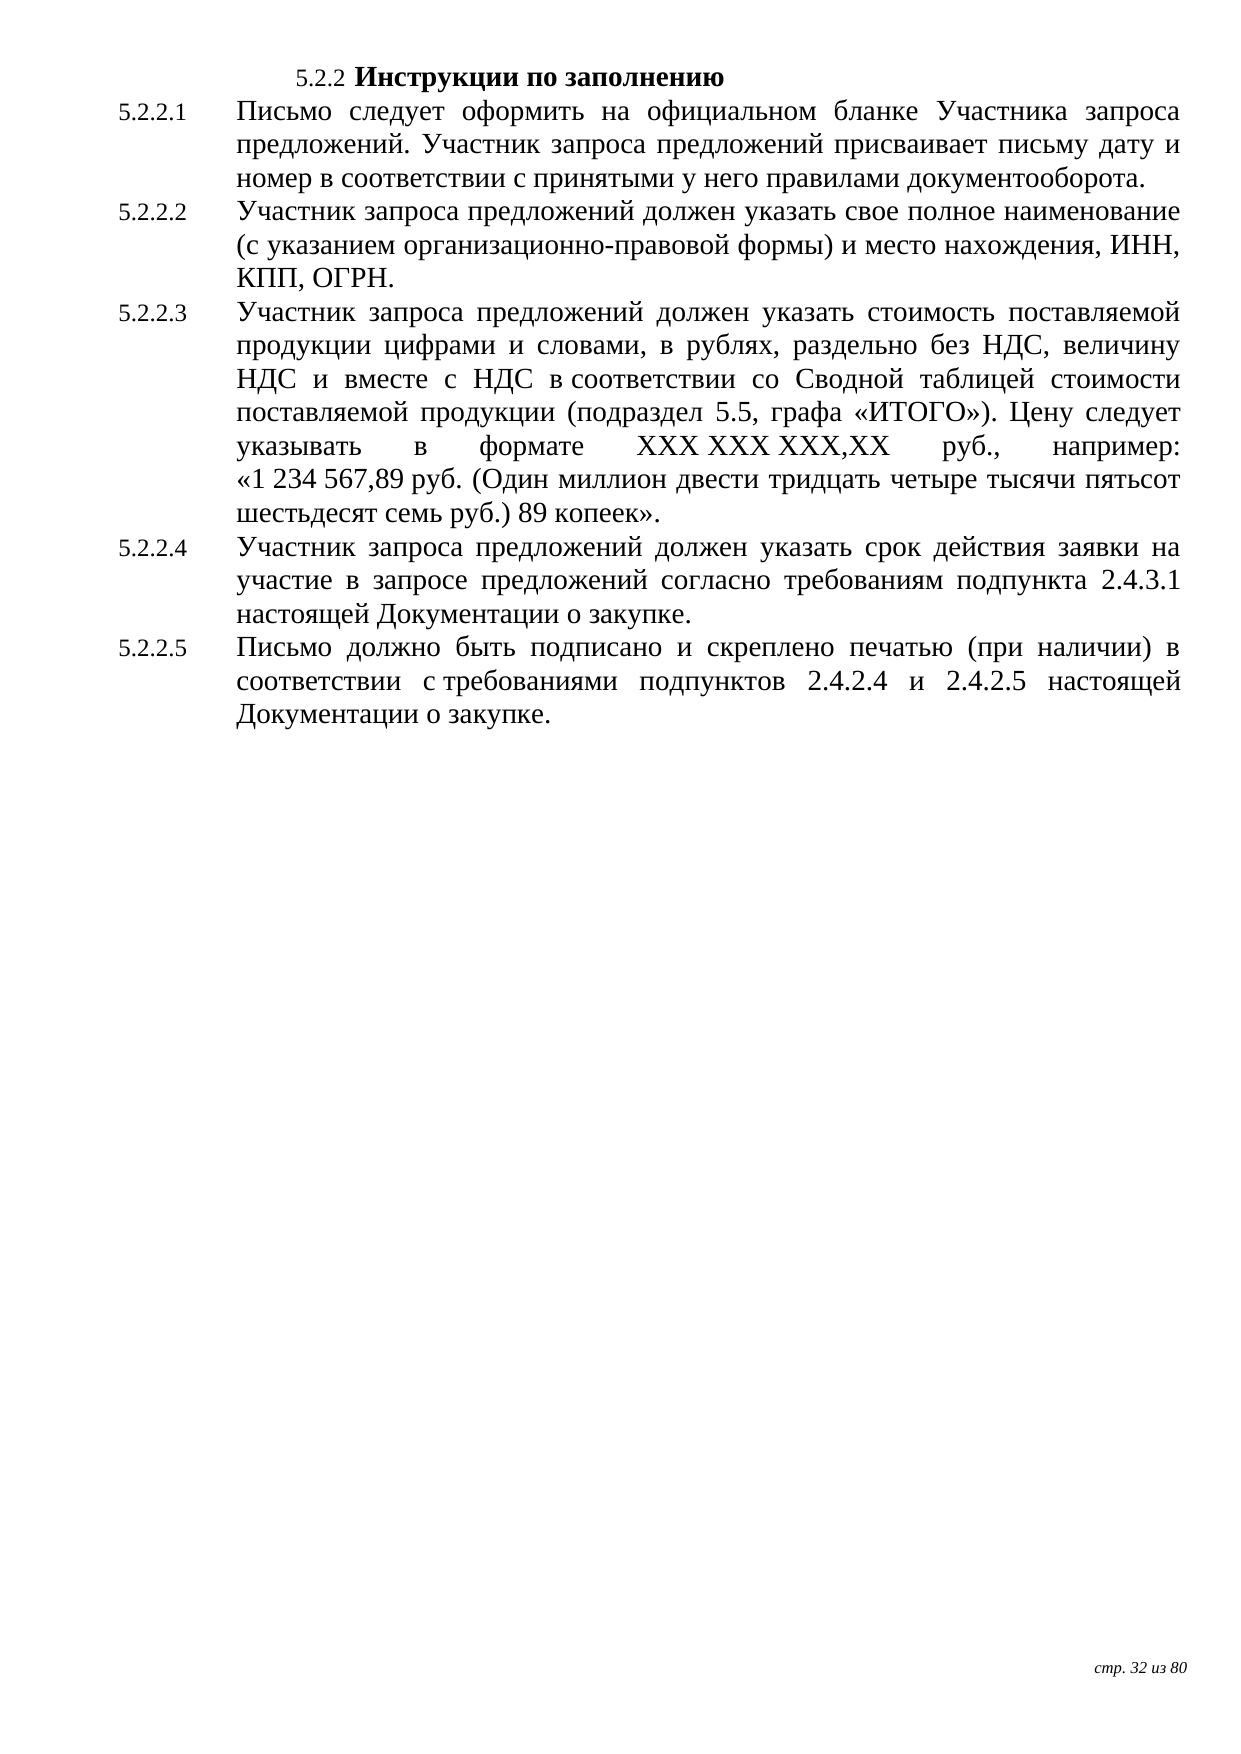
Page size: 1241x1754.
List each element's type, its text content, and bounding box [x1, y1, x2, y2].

text Письмо должно быть подписано и скреплено печатью (при наличии) в соответствии с требованиями подпунктов 2.4.2.4 и 2.4.2.5 настоящей Документации о закупке. [118, 629, 1181, 730]
text Участник запроса предложений должен указать стоимость поставляемой продукции цифрами и словами, в рублях, раздельно без НДС, величину НДС и вместе с НДС в соответствии со Сводной таблицей стоимости поставляемой продукции (подраздел 5.5, графа «ИТОГО»). Цену следует указывать в формате ХХХ ХХХ ХХХ,ХХ руб., например: «1 234 567,89 руб. (Один миллион двести тридцать четыре тысячи пятьсот шестьдесят семь руб.) 89 копеек». [118, 294, 1181, 529]
text Участник запроса предложений должен указать свое полное наименование (с указанием организационно-правовой формы) и место нахождения, ИНН, КПП, ОГРН. [118, 193, 1181, 294]
text Письмо следует оформить на официальном бланке Участника запроса предложений. Участник запроса предложений присваивает письму дату и номер в соответствии с принятыми у него правилами документооборота. [118, 93, 1181, 193]
text Участник запроса предложений должен указать срок действия заявки на участие в запросе предложений согласно требованиям подпункта 2.4.3.1 настоящей Документации о закупке. [118, 529, 1181, 629]
text Инструкции по заполнению [236, 59, 1181, 93]
